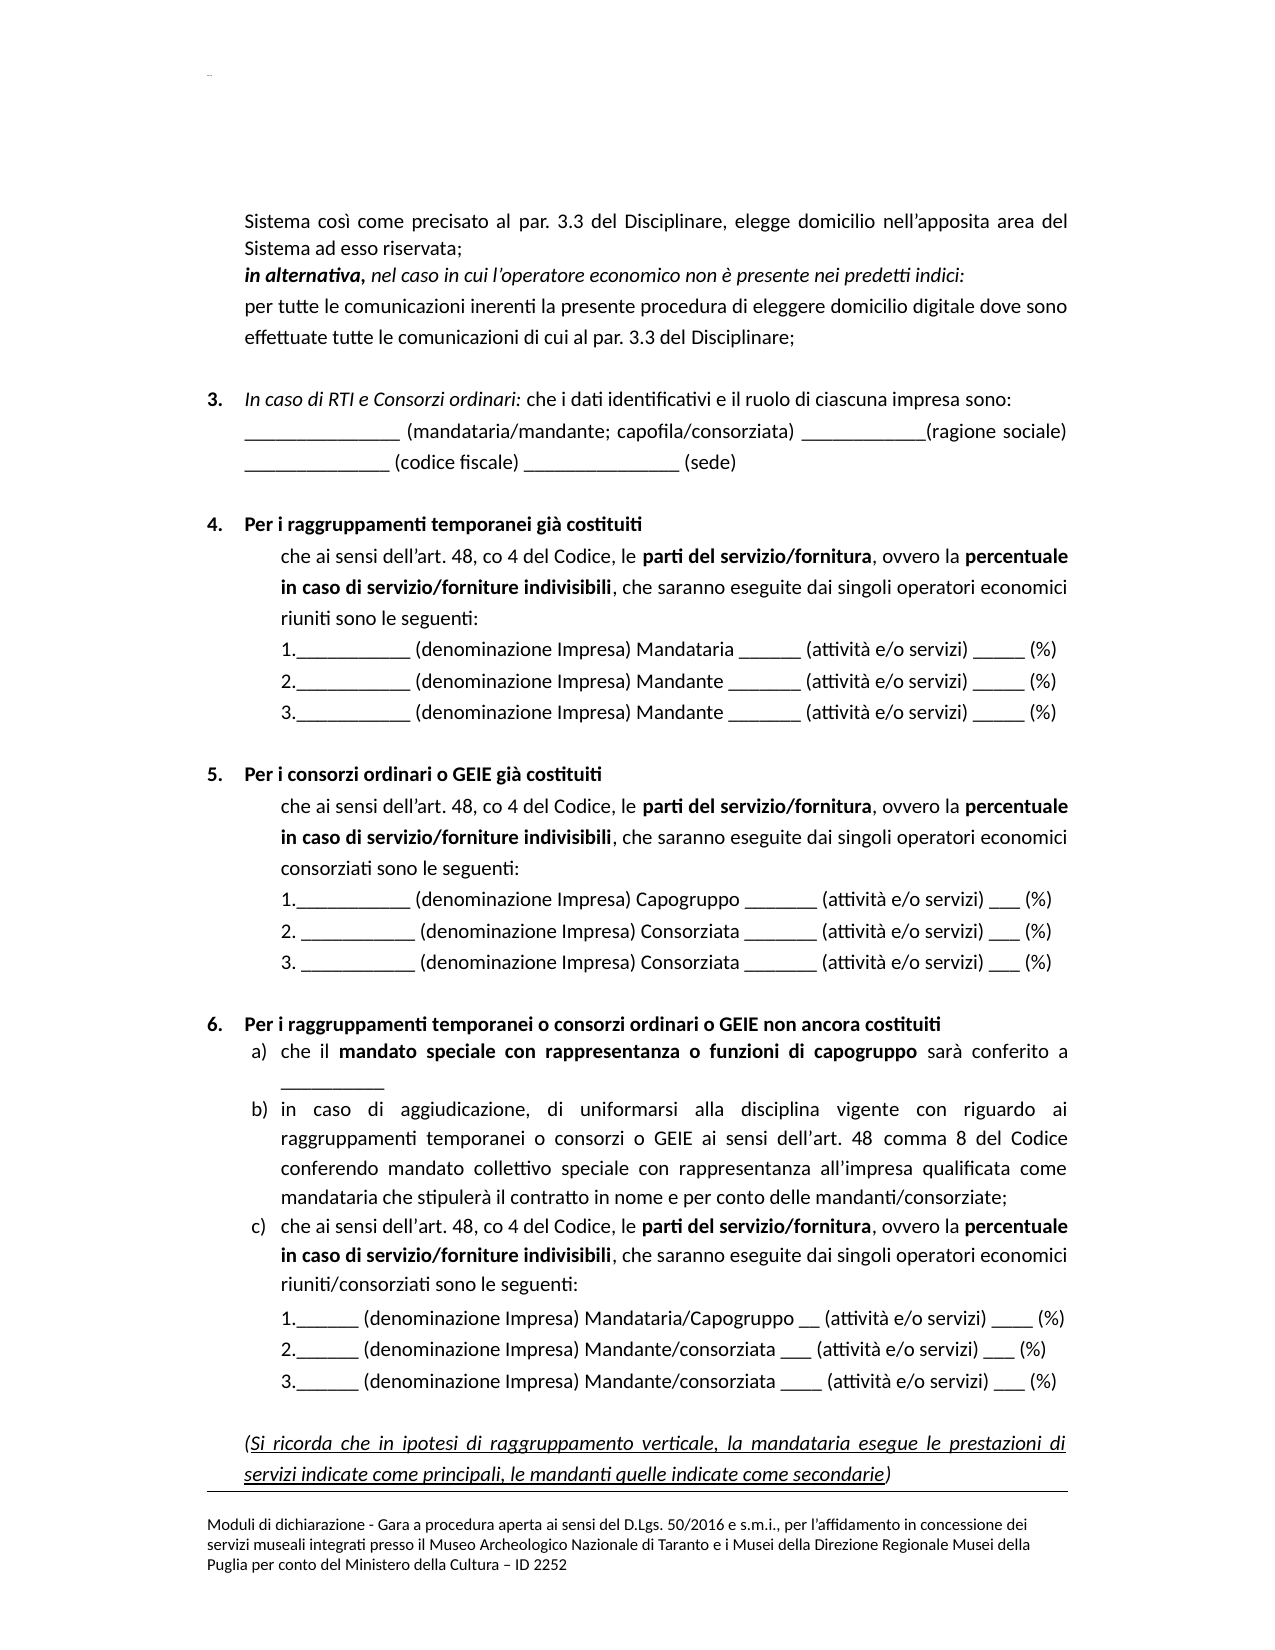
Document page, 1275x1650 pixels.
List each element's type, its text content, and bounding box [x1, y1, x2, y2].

list in caso di aggiudicazione, di uniformarsi alla disciplina vigente con riguardo ai raggruppamenti temporanei o consorzi o GEIE ai sensi dell’art. 48 comma 8 del Codice conferendo mandato collettivo speciale con rappresentanza all’impresa qualificata come mandataria che stipulerà il contratto in nome e per conto delle mandanti/consorziate; [251, 1096, 1068, 1209]
list che il mandato speciale con rappresentanza o funzioni di capogruppo sarà conferito a __________ [251, 1038, 1068, 1093]
list In caso di RTI e Consorzi ordinari: che i dati identificativi e il ruolo di ciascuna impresa sono: [207, 382, 1068, 413]
text 3.______ (denominazione Impresa) Mandante/consorziata ____ (attività e/o servizi) ___ (%) [281, 1363, 1068, 1394]
list 2.___________ (denominazione Impresa) Mandante _______ (attività e/o servizi) _____ (%) [281, 663, 1068, 694]
list 1.___________ (denominazione Impresa) Mandataria ______ (attività e/o servizi) _____ (%) [281, 632, 1068, 663]
list Per i consorzi ordinari o GEIE già costituiti [207, 757, 1068, 788]
list per tutte le comunicazioni inerenti la presente procedura di eleggere domicilio digitale dove sono effettuate tutte le comunicazioni di cui al par. 3.3 del Disciplinare; [244, 288, 1068, 351]
text che ai sensi dell’art. 48, co 4 del Codice, le parti del servizio/fornitura, ovvero la percentuale in caso di servizio/forniture indivisibili, che saranno eseguite dai singoli operatori economici riuniti sono le seguenti: [281, 538, 1068, 632]
text 1.______ (denominazione Impresa) Mandataria/Capogruppo __ (attività e/o servizi) ____ (%) [281, 1301, 1068, 1332]
list 3.___________ (denominazione Impresa) Mandante _______ (attività e/o servizi) _____ (%) [281, 694, 1068, 726]
list 1.___________ (denominazione Impresa) Capogruppo _______ (attività e/o servizi) ___ (%) [281, 882, 1068, 913]
text (Si ricorda che in ipotesi di raggruppamento verticale, la mandataria esegue le prestazioni di servizi indicate come principali, le mandanti quelle indicate come secondarie) [244, 1426, 1068, 1488]
list Per i raggruppamenti temporanei già costituiti [207, 507, 1068, 538]
list Per i raggruppamenti temporanei o consorzi ordinari o GEIE non ancora costituiti [207, 1007, 1068, 1038]
list che ai sensi dell’art. 48, co 4 del Codice, le parti del servizio/fornitura, ovvero la percentuale in caso di servizio/forniture indivisibili, che saranno eseguite dai singoli operatori economici riuniti/consorziati sono le seguenti: [251, 1213, 1068, 1297]
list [207, 207, 1068, 261]
text 2.______ (denominazione Impresa) Mandante/consorziata ___ (attività e/o servizi) ___ (%) [281, 1332, 1068, 1363]
text _______________ (mandataria/mandante; capofila/consorziata) ____________(ragione sociale) ______________ (codice fiscale) _______________ (sede) [244, 413, 1068, 476]
list 3. ___________ (denominazione Impresa) Consorziata _______ (attività e/o servizi) ___ (%) [281, 944, 1068, 976]
list 2. ___________ (denominazione Impresa) Consorziata _______ (attività e/o servizi) ___ (%) [281, 913, 1068, 944]
list in alternativa, nel caso in cui l’operatore economico non è presente nei predetti indici: [244, 261, 1068, 288]
text che ai sensi dell’art. 48, co 4 del Codice, le parti del servizio/fornitura, ovvero la percentuale in caso di servizio/forniture indivisibili, che saranno eseguite dai singoli operatori economici consorziati sono le seguenti: [281, 788, 1068, 882]
